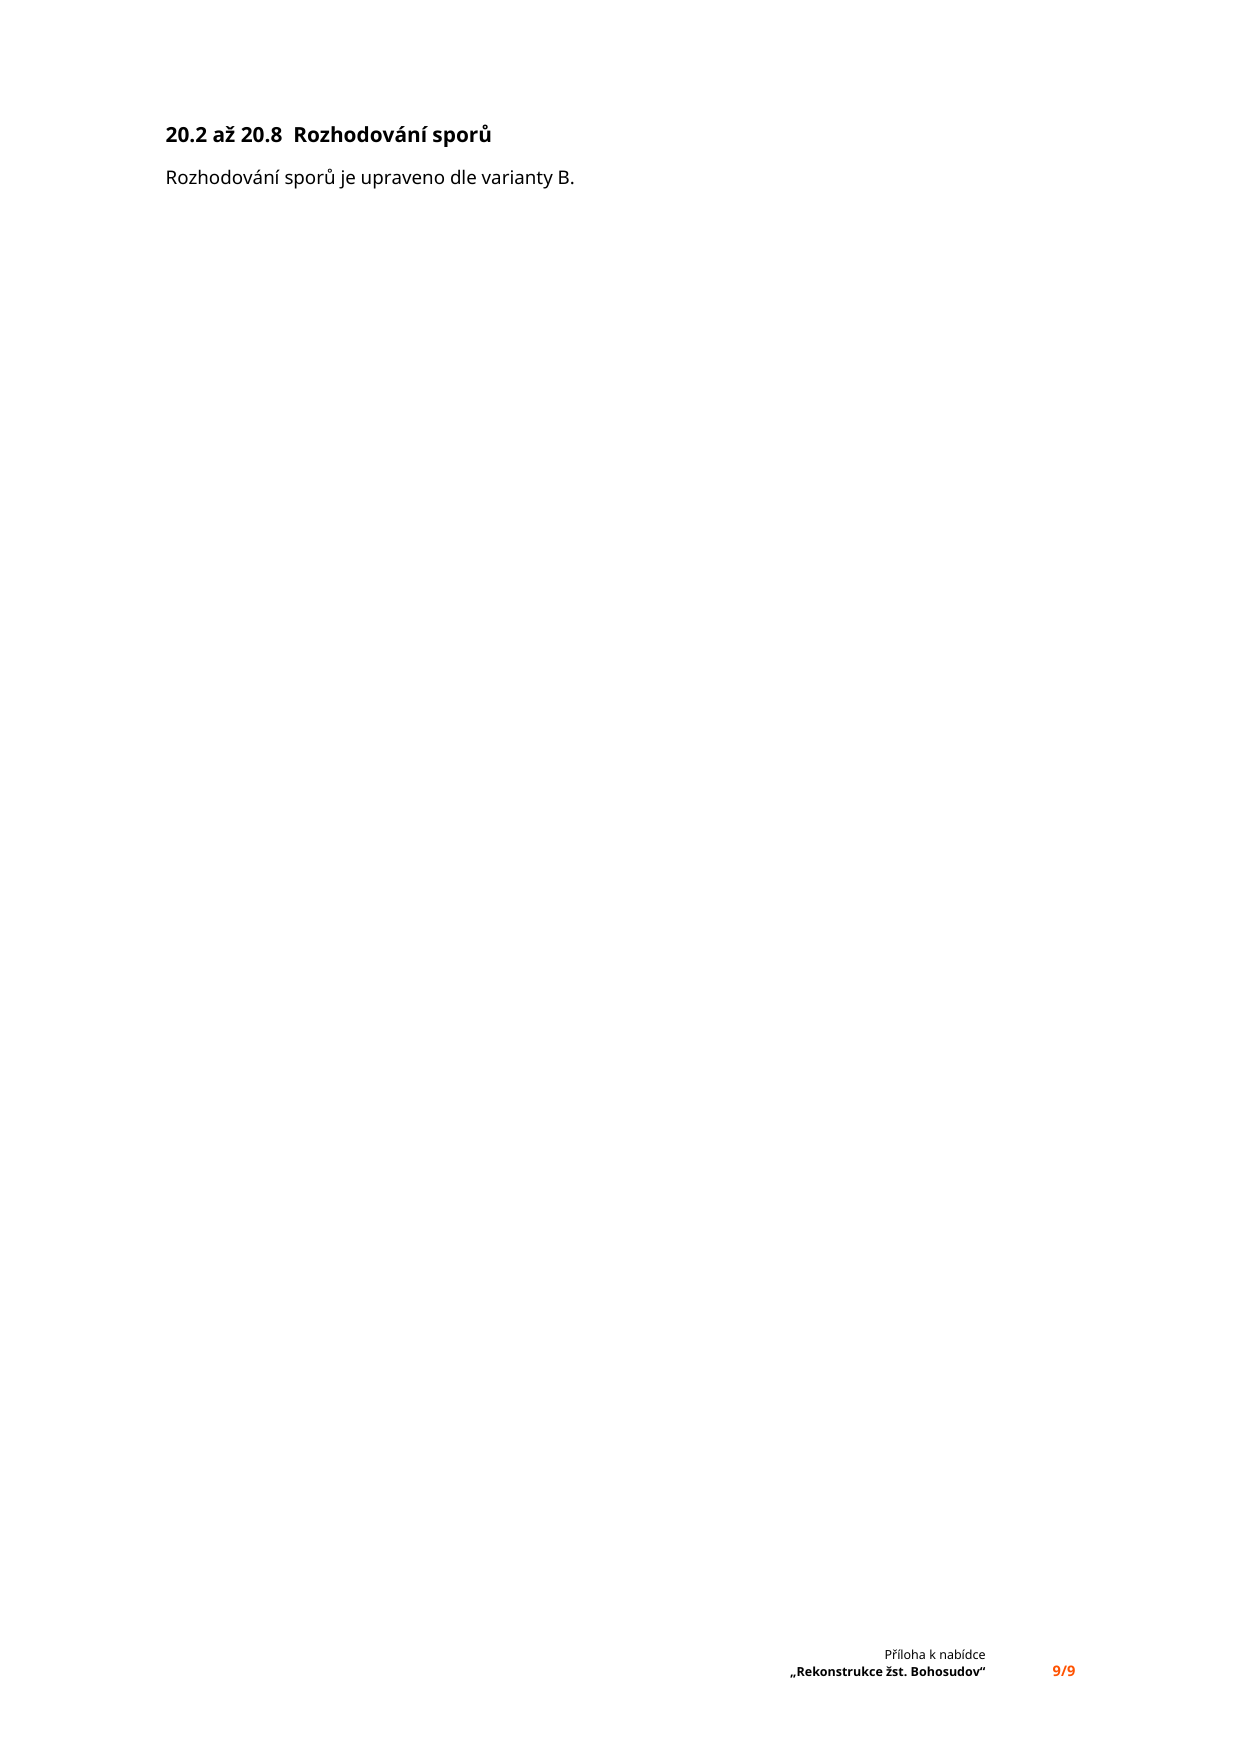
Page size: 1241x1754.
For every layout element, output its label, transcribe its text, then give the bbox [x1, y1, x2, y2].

text Rozhodování sporů je upraveno dle varianty B. [165, 164, 1075, 190]
text 20.2 až 20.8 Rozhodování sporů [165, 121, 1075, 149]
